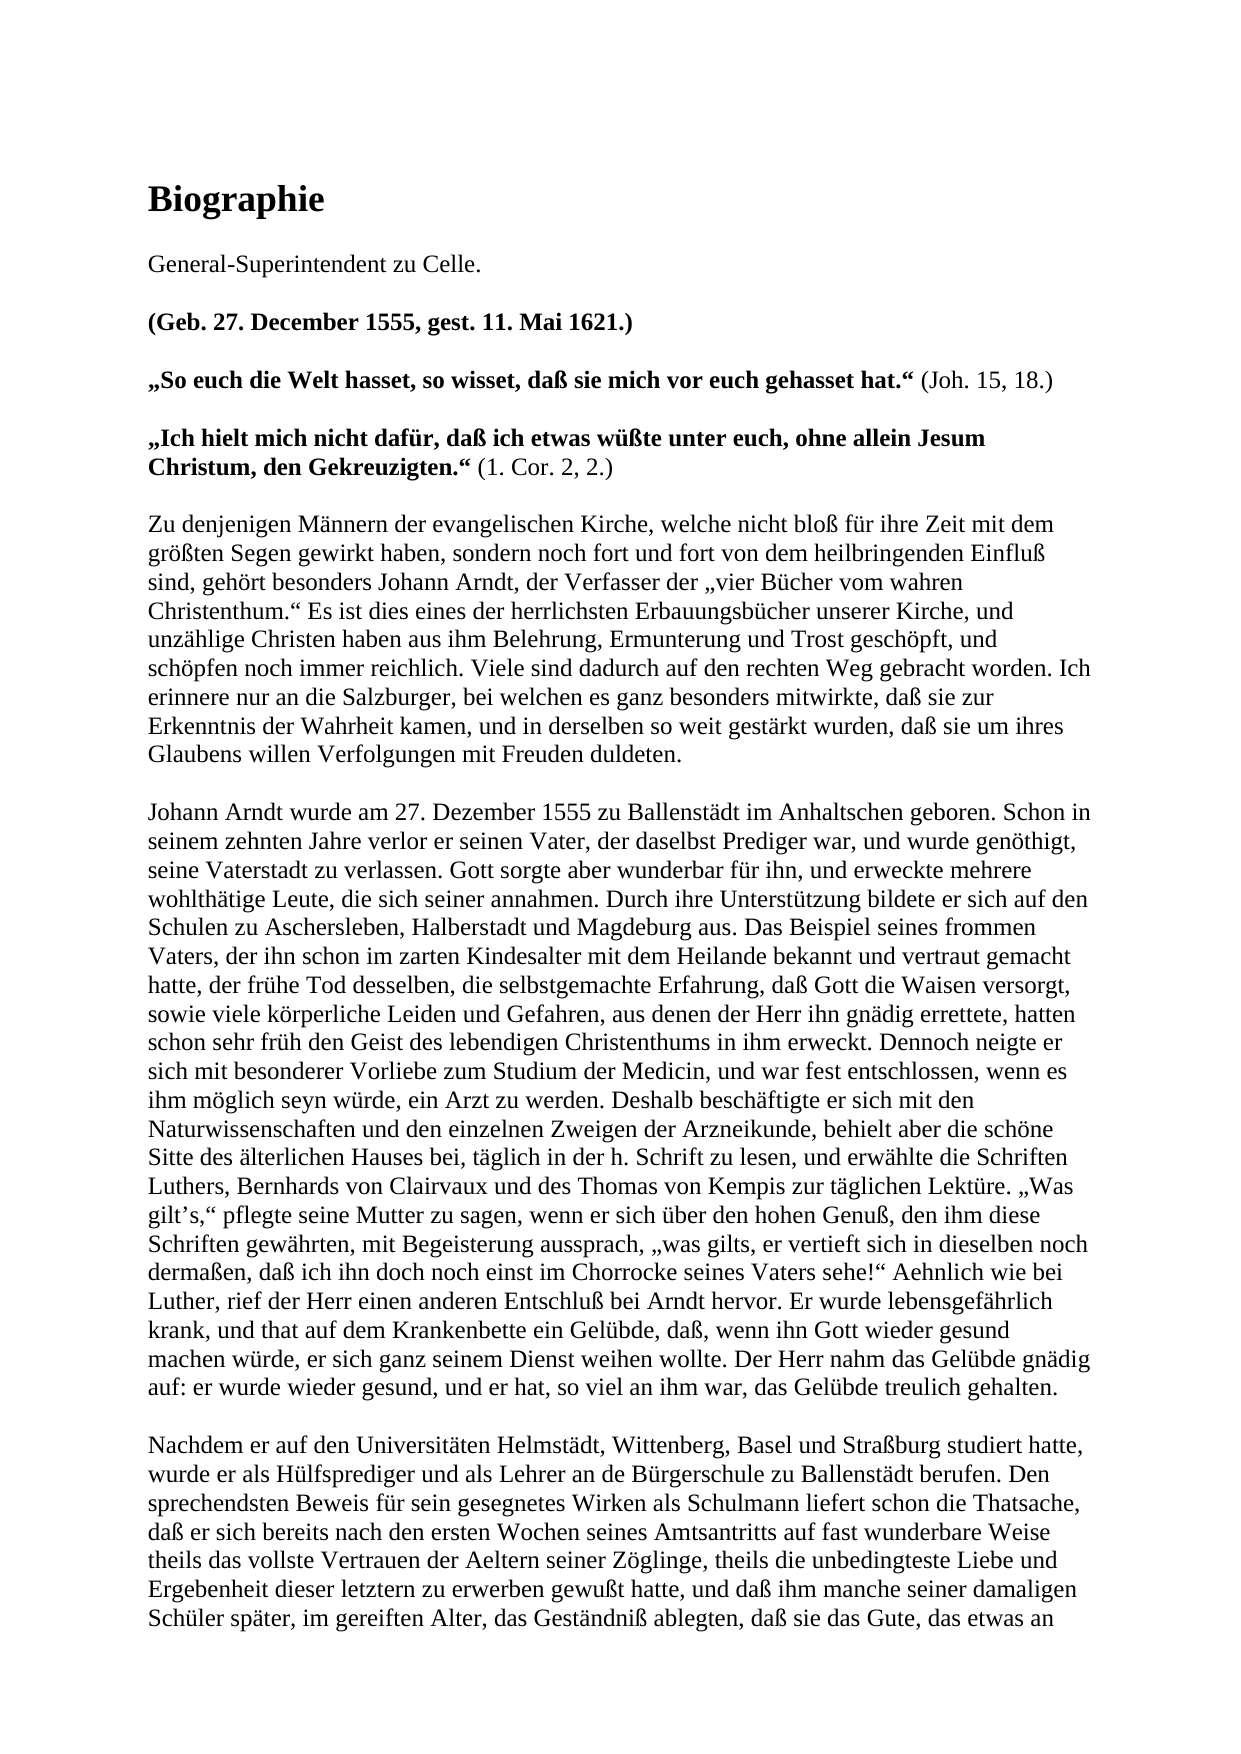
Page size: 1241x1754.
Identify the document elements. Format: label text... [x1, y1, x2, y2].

text Zu denjenigen Männern der evangelischen Kirche, welche nicht bloß für ihre Zeit mit dem größten Segen gewirkt haben, sondern noch fort und fort von dem heilbringenden Einfluß sind, gehört besonders Johann Arndt, der Verfasser der „vier Bücher vom wahren Christenthum.“ Es ist dies eines der herrlichsten Erbauungsbücher unserer Kirche, und unzählige Christen haben aus ihm Belehrung, Ermunterung und Trost geschöpft, und schöpfen noch immer reichlich. Viele sind dadurch auf den rechten Weg gebracht worden. Ich erinnere nur an die Salzburger, bei welchen es ganz besonders mitwirkte, daß sie zur Erkenntnis der Wahrheit kamen, und in derselben so weit gestärkt wurden, daß sie um ihres Glaubens willen Verfolgungen mit Freuden duldeten. [148, 509, 1093, 768]
text Johann Arndt wurde am 27. Dezember 1555 zu Ballenstädt im Anhaltschen geboren. Schon in seinem zehnten Jahre verlor er seinen Vater, der daselbst Prediger war, und wurde genöthigt, seine Vaterstadt zu verlassen. Gott sorgte aber wunderbar für ihn, und erweckte mehrere wohlthätige Leute, die sich seiner annahmen. Durch ihre Unterstützung bildete er sich auf den Schulen zu Aschersleben, Halberstadt und Magdeburg aus. Das Beispiel seines frommen Vaters, der ihn schon im zarten Kindesalter mit dem Heilande bekannt und vertraut gemacht hatte, der frühe Tod desselben, die selbstgemachte Erfahrung, daß Gott die Waisen versorgt, sowie viele körperliche Leiden und Gefahren, aus denen der Herr ihn gnädig errettete, hatten schon sehr früh den Geist des lebendigen Christenthums in ihm erweckt. Dennoch neigte er sich mit besonderer Vorliebe zum Studium der Medicin, und war fest entschlossen, wenn es ihm möglich seyn würde, ein Arzt zu werden. Deshalb beschäftigte er sich mit den Naturwissenschaften und den einzelnen Zweigen der Arzneikunde, behielt aber die schöne Sitte des älterlichen Hauses bei, täglich in der h. Schrift zu lesen, und erwählte die Schriften Luthers, Bernhards von Clairvaux und des Thomas von Kempis zur täglichen Lektüre. „Was gilt’s,“ pflegte seine Mutter zu sagen, wenn er sich über den hohen Genuß, den ihm diese Schriften gewährten, mit Begeisterung aussprach, „was gilts, er vertieft sich in dieselben noch dermaßen, daß ich ihn doch noch einst im Chorrocke seines Vaters sehe!“ Aehnlich wie bei Luther, rief der Herr einen anderen Entschluß bei Arndt hervor. Er wurde lebensgefährlich krank, und that auf dem Krankenbette ein Gelübde, daß, wenn ihn Gott wieder gesund machen würde, er sich ganz seinem Dienst weihen wollte. Der Herr nahm das Gelübde gnädig auf: er wurde wieder gesund, und er hat, so viel an ihm war, das Gelübde treulich gehalten. [148, 797, 1093, 1401]
text „Ich hielt mich nicht dafür, daß ich etwas wüßte unter euch, ohne allein Jesum Christum, den Gekreuzigten.“ (1. Cor. 2, 2.) [148, 423, 1093, 480]
text (Geb. 27. December 1555, gest. 11. Mai 1621.) [148, 307, 1093, 336]
text „So euch die Welt hasset, so wisset, daß sie mich vor euch gehasset hat.“ (Joh. 15, 18.) [148, 365, 1093, 394]
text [148, 1430, 1093, 1632]
subtitle Biographie [148, 177, 1093, 220]
text General-Superintendent zu Celle. [148, 249, 1093, 278]
